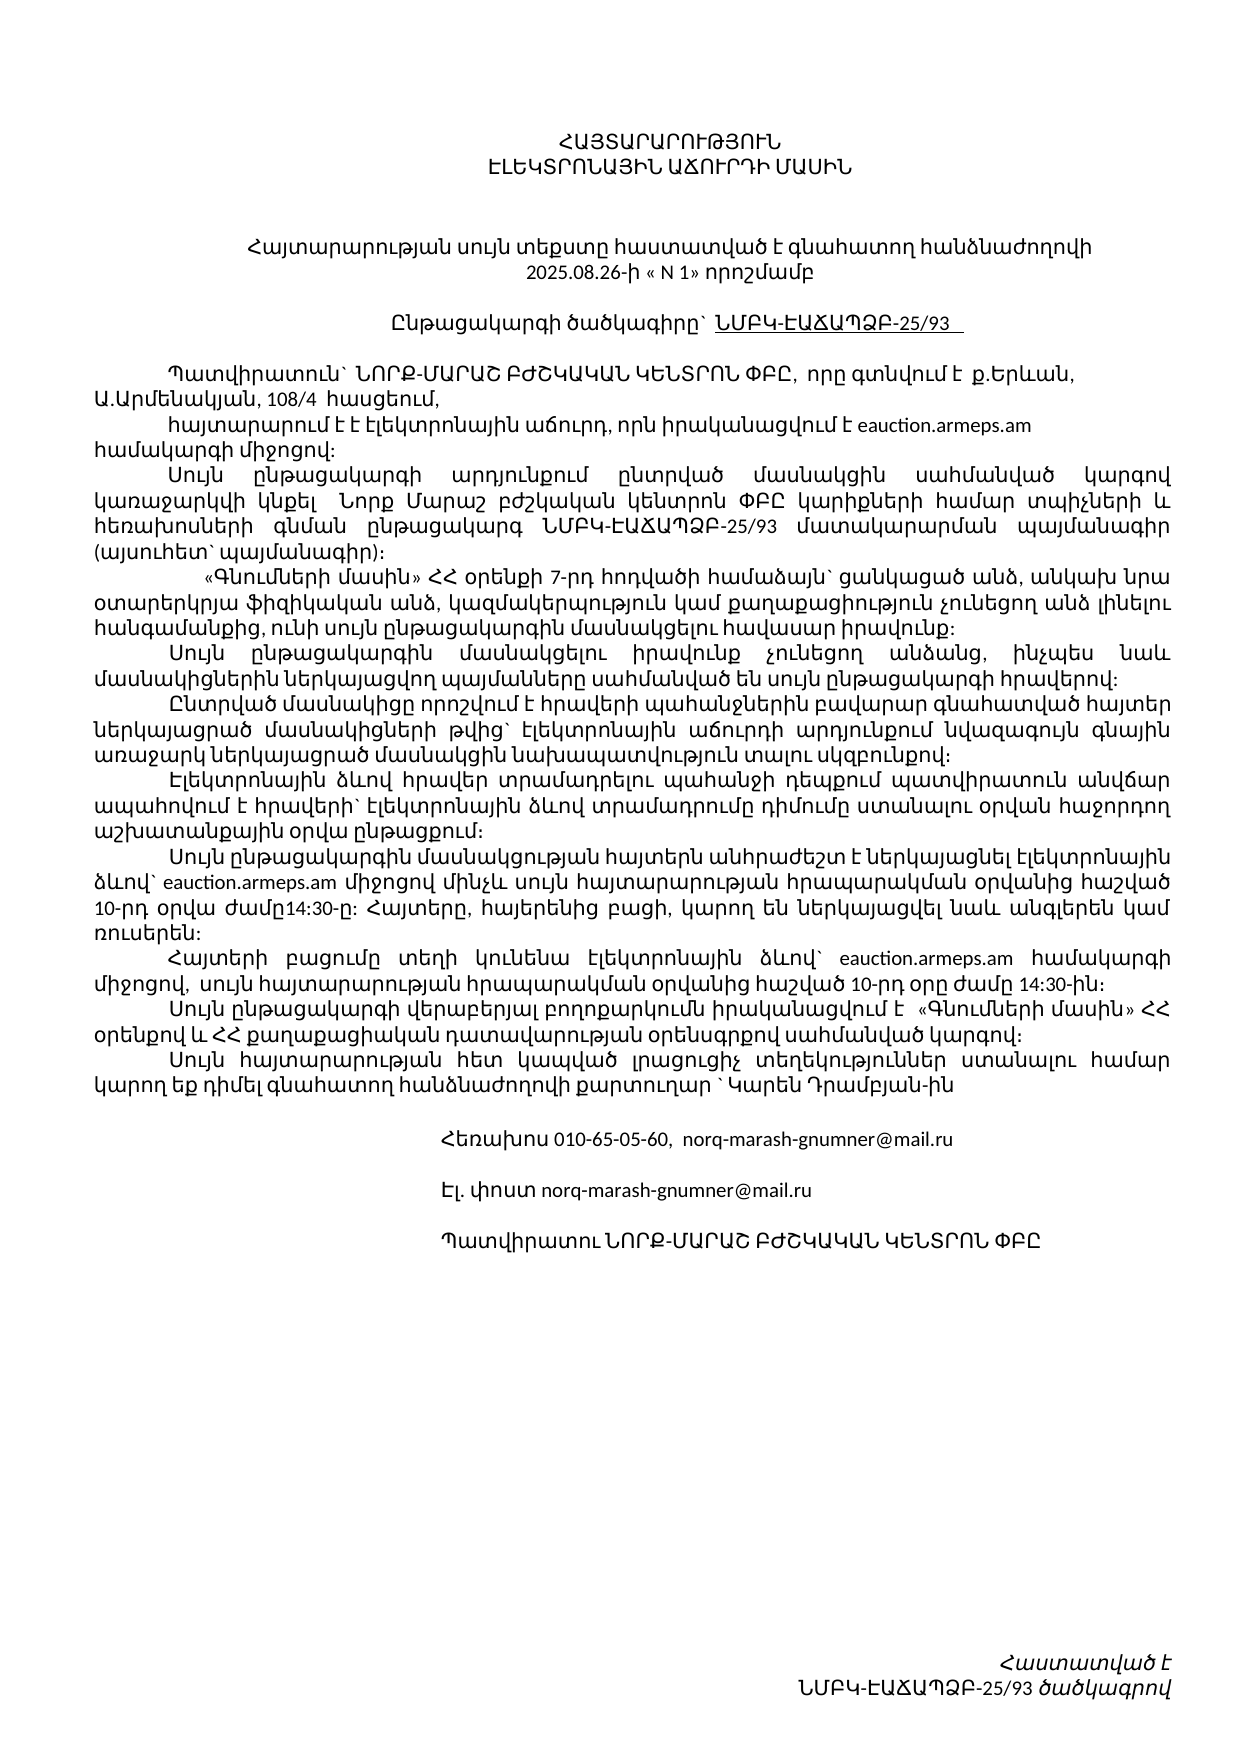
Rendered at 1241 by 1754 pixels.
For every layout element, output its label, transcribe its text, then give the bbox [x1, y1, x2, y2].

text Պատվիրատուն` ՆՈՐՔ-ՄԱՐԱՇ ԲԺՇԿԱԿԱՆ ԿԵՆՏՐՈՆ ՓԲԸ, որը գտնվում է ք.Երևան, Ա.Արմենակյան, 108/4 հասցեում, [94, 361, 1171, 412]
text Սույն ընթացակարգի արդյունքում ընտրված մասնակցին սահմանված կարգով կառաջարկվի կնքել Նորք Մարաշ բժշկական կենտրոն ՓԲԸ կարիքների համար տպիչների և հեռախոսների գնման ընթացակարգ ՆՄԲԿ-ԷԱՃԱՊՁԲ-25/93 մատակարարման պայմանագիր (այսուհետ` պայմանագիր)։ [94, 463, 1171, 564]
text 2025.08.26 -ի « N 1» որոշմամբ [94, 259, 1171, 285]
text Սույն ընթացակարգի վերաբերյալ բողոքարկումն իրականացվում է «Գնումների մասին» ՀՀ օրենքով և ՀՀ քաղաքացիական դատավարության օրենսգրքով սահմանված կարգով։ [94, 996, 1171, 1047]
text Ընտրված մասնակիցը որոշվում է հրավերի պահանջներին բավարար գնահատված հայտեր ներկայացրած մասնակիցների թվից` էլեկտրոնային աճուրդի արդյունքում նվազագույն գնային առաջարկ ներկայացրած մասնակցին նախապատվություն տալու սկզբունքով։ [94, 691, 1171, 768]
text Հաստատված է [94, 1650, 1171, 1675]
text Սույն հայտարարության հետ կապված լրացուցիչ տեղեկություններ ստանալու համար կարող եք դիմել գնահատող հանձնաժողովի քարտուղար ` Կարեն Դրամբյան-ին [94, 1047, 1171, 1098]
text Սույն ընթացակարգին մասնակցելու իրավունք չունեցող անձանց, ինչպես նաև մասնակիցներին ներկայացվող պայմանները սահմանված են սույն ընթացակարգի հրավերով: [94, 641, 1171, 691]
text ԷԼԵԿՏՐՈՆԱՅԻՆ ԱՃՈՒՐԴԻ ՄԱՍԻՆ [94, 154, 1171, 180]
text հայտարարում է է էլեկտրոնային աճուրդ, որն իրականացվում է eauction.armeps.am համակարգի միջոցով: [94, 412, 1171, 463]
text «Գնումների մասին» ՀՀ օրենքի 7-րդ հոդվածի համաձայն` ցանկացած անձ, անկախ նրա օտարերկրյա ֆիզիկական անձ, կազմակերպություն կամ քաղաքացիություն չունեցող անձ լինելու հանգամանքից, ունի սույն ընթացակարգին մասնակցելու հավասար իրավունք: [94, 564, 1171, 641]
text Էլ. փոստ norq-marash-gnumner@mail.ru [94, 1177, 1171, 1203]
text Հայտերի բացումը տեղի կունենա էլեկտրոնային ձևով` eauction.armeps.am համակարգի միջոցով, սույն հայտարարության հրապարակման օրվանից հաշված 10-րդ օրը ժամը 14:30-ին։ [94, 946, 1171, 996]
text Հեռախոս 010-65-05-60, norq-marash-gnumner@mail.ru [94, 1126, 1171, 1152]
text ՆՄԲԿ-ԷԱՃԱՊՁԲ-25/93 ծածկագրով [94, 1675, 1171, 1701]
text Սույն ընթացակարգին մասնակցության հայտերն անհրաժեշտ է ներկայացնել էլեկտրոնային ձևով` eauction.armeps.am միջոցով մինչև սույն հայտարարության հրապարակման օրվանից հաշված 10-րդ օրվա ժամը14:30-ը: Հայտերը, հայերենից բացի, կարող են ներկայացվել նաև անգլերեն կամ ռուսերեն: [94, 844, 1171, 946]
text Էլեկտրոնային ձևով հրավեր տրամադրելու պահանջի դեպքում պատվիրատուն անվճար ապահովում է հրավերի` էլեկտրոնային ձևով տրամադրումը դիմումը ստանալու օրվան հաջորդող աշխատանքային օրվա ընթացքում։ [94, 768, 1171, 844]
text Պատվիրատու ՆՈՐՔ-ՄԱՐԱՇ ԲԺՇԿԱԿԱՆ ԿԵՆՏՐՈՆ ՓԲԸ [94, 1228, 1171, 1253]
text Հայտարարության սույն տեքստը հաստատված է գնահատող հանձնաժողովի [94, 234, 1171, 259]
text Ընթացակարգի ծածկագիրը` ՆՄԲԿ-ԷԱՃԱՊՁԲ-25/93 [94, 310, 1171, 336]
text ՀԱՅՏԱՐԱՐՈՒԹՅՈՒՆ [94, 129, 1171, 154]
